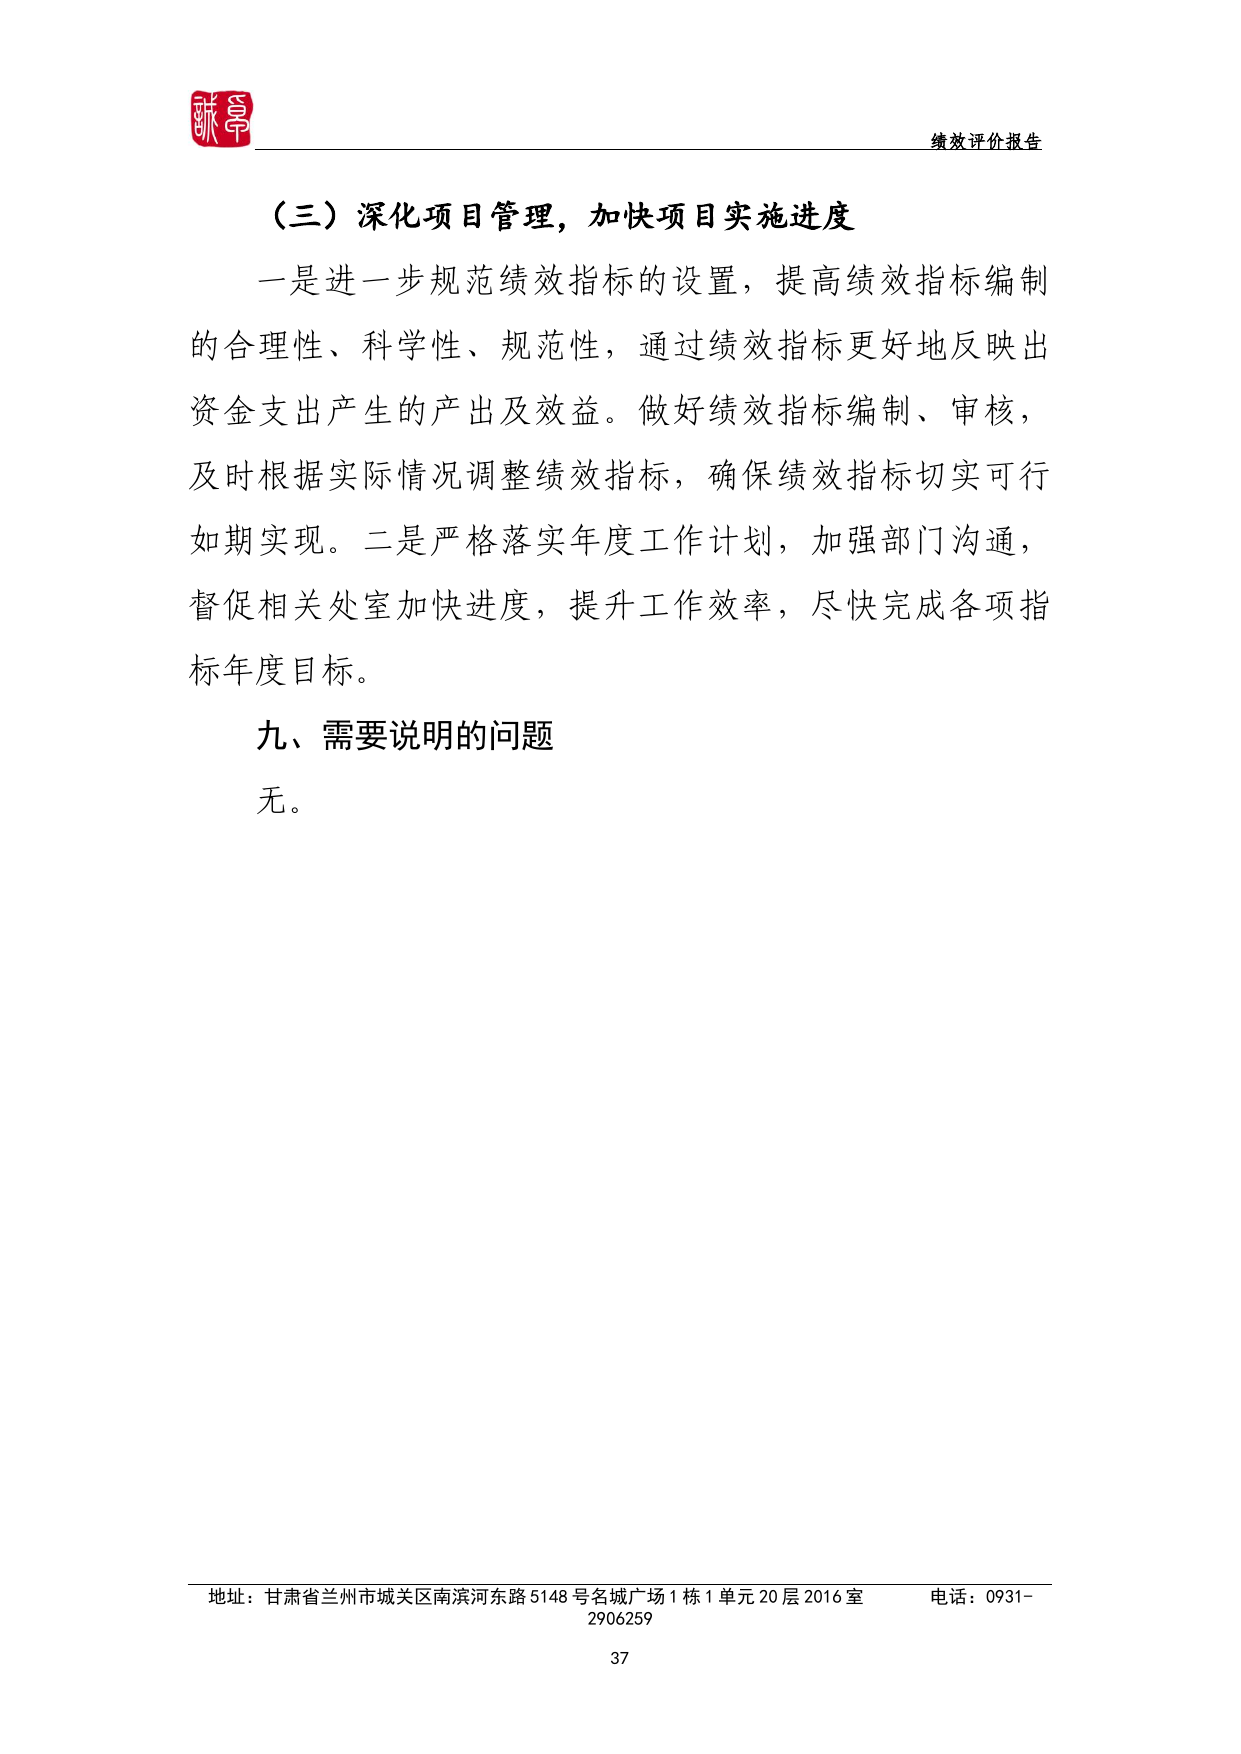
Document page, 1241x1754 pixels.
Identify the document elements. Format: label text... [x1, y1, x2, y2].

picture [187, 90, 255, 148]
text （三）深化项目管理，加快项目实施进度 [188, 181, 1052, 246]
text 九、需要说明的问题 [188, 701, 1052, 766]
text 无。 [188, 766, 1052, 831]
text 一是进一步规范绩效指标的设置，提高绩效指标编制的合理性、科学性、规范性，通过绩效指标更好地反映出资金支出产生的产出及效益。做好绩效指标编制、审核，及时根据实际情况调整绩效指标，确保绩效指标切实可行、如期实现。二是严格落实年度工作计划，加强部门沟通，督促相关处室加快进度，提升工作效率，尽快完成各项指标年度目标。 [188, 246, 1052, 701]
